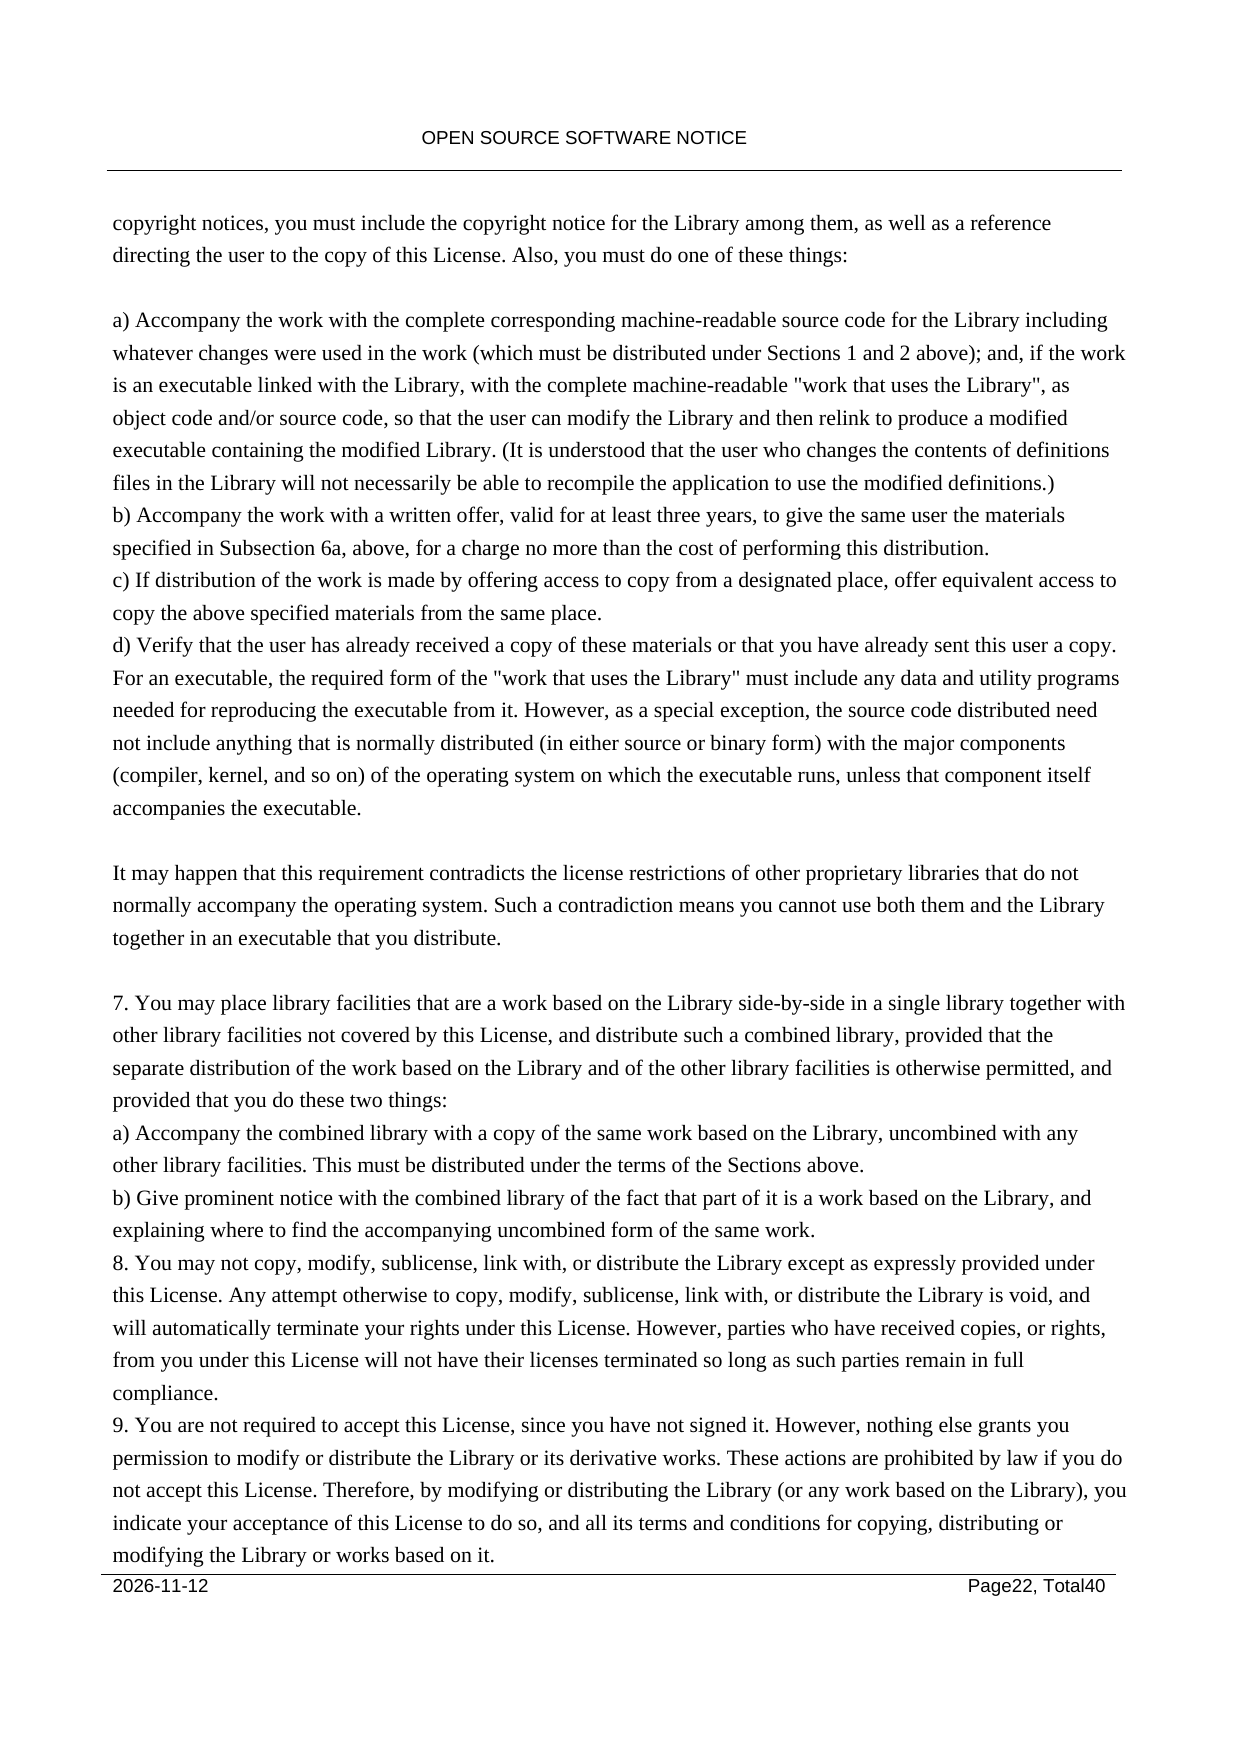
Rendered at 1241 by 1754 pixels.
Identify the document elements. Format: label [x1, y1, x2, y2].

text [112, 206, 1128, 1571]
